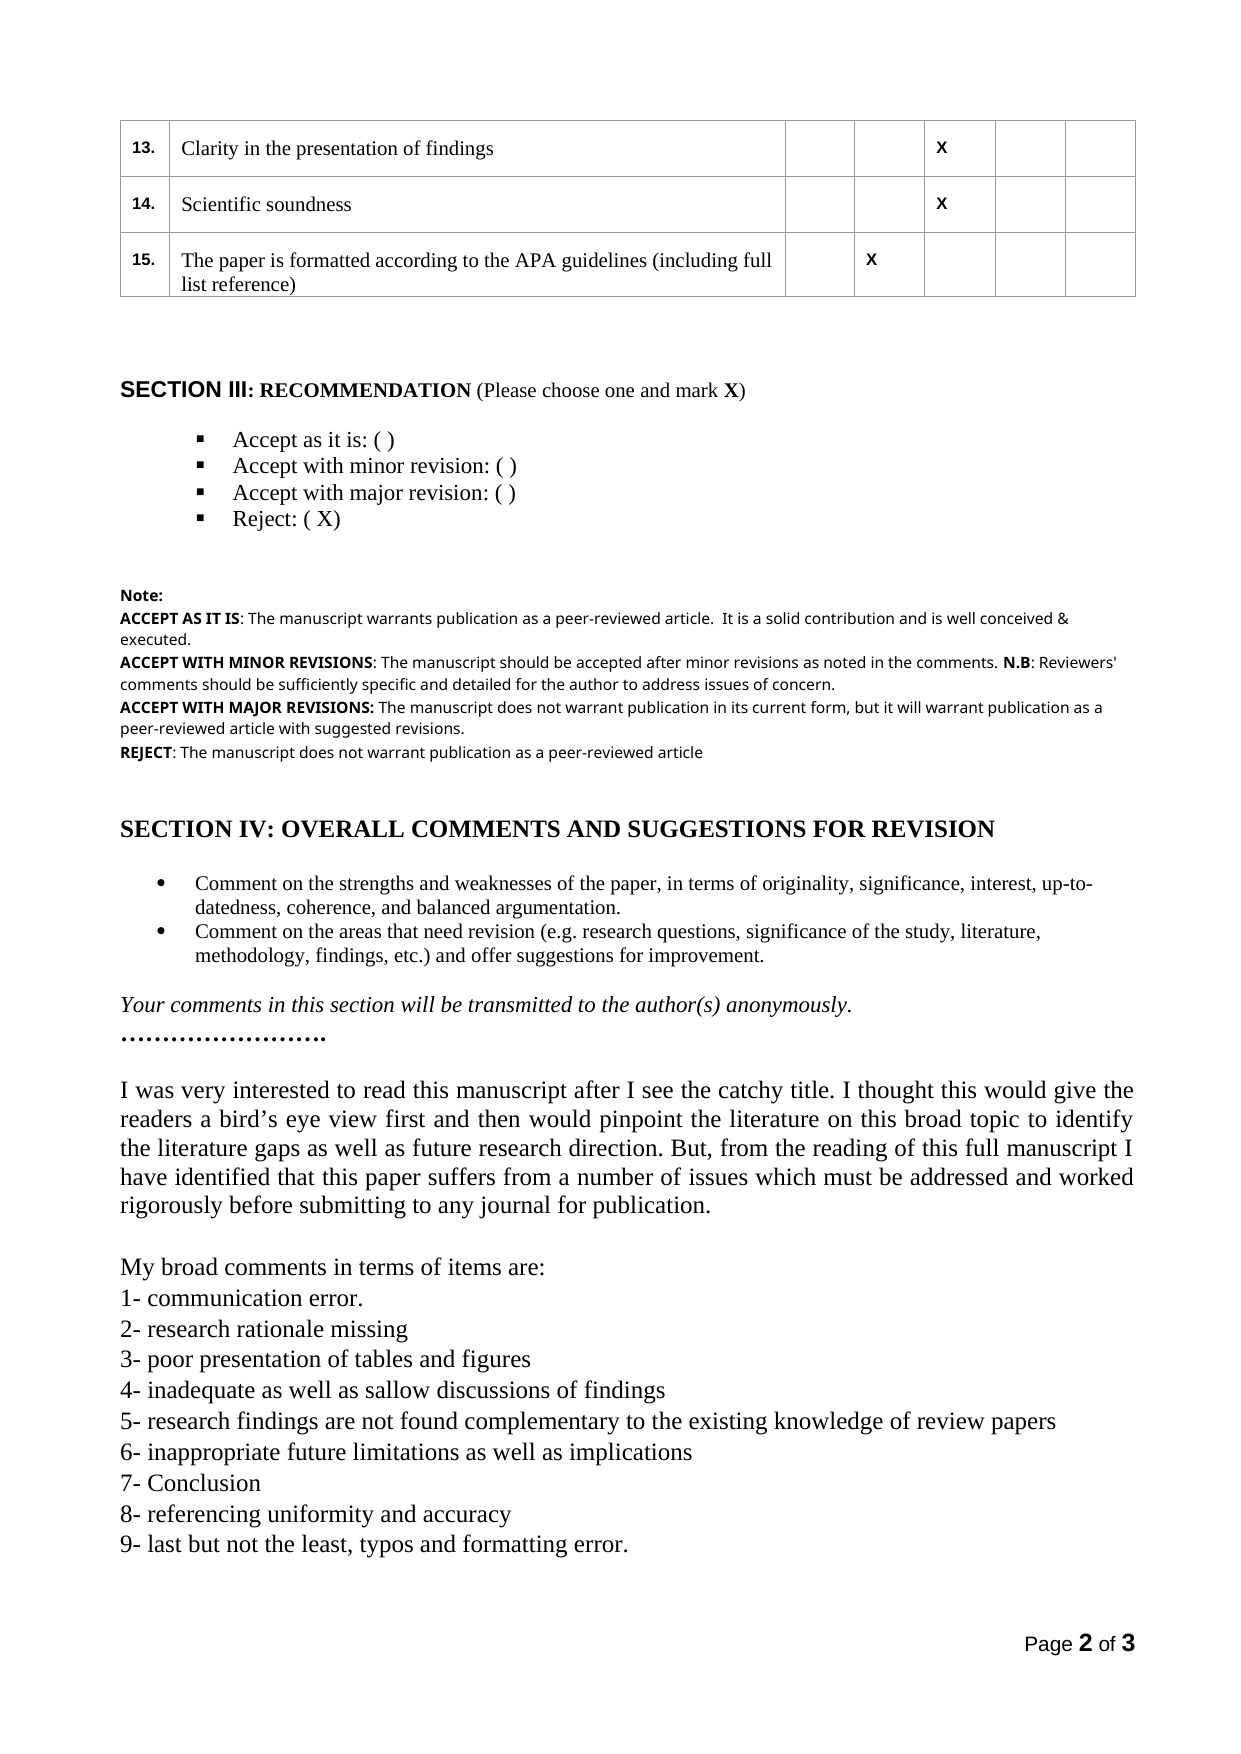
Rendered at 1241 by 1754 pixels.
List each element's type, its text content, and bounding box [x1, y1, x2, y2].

text 5- research findings are not found complementary to the existing knowledge of review papers [120, 1406, 1135, 1435]
text 3- poor presentation of tables and figures [120, 1344, 1135, 1373]
table_cell [996, 233, 1065, 296]
text 6- inappropriate future limitations as well as implications [120, 1437, 1135, 1466]
text ACCEPT WITH MINOR REVISIONS: The manuscript should be accepted after minor revisions as noted in the comments. N.B: Reviewers' comments should be sufficiently specific and detailed for the author to address issues of concern. [120, 652, 1135, 695]
text ACCEPT AS IT IS: The manuscript warrants publication as a peer-reviewed article. It is a solid contribution and is well conceived & executed. [120, 608, 1135, 650]
text 2- research rationale missing [120, 1314, 1135, 1342]
text REJECT: The manuscript does not warrant publication as a peer-reviewed article [120, 741, 1135, 763]
table_cell [1066, 233, 1135, 296]
table_cell [121, 177, 169, 232]
table_cell The paper is formatted according to the APA guidelines (including full list reference) [170, 233, 785, 296]
list Accept with minor revision: ( ) [195, 453, 1135, 479]
text My broad comments in terms of items are: [120, 1252, 1135, 1281]
text SECTION III: RECOMMENDATION (Please choose one and mark X) [120, 376, 1135, 402]
text ACCEPT WITH MAJOR REVISIONS: The manuscript does not warrant publication in its current form, but it will warrant publication as a peer-reviewed article with suggested revisions. [120, 697, 1135, 739]
table_cell [1066, 121, 1135, 176]
text ……………………. [120, 1018, 1135, 1047]
list Comment on the areas that need revision (e.g. research questions, significance of the study, literature, methodology, findings, etc.) and offer suggestions for improvement. [157, 919, 1135, 967]
text 7- Conclusion [120, 1468, 1135, 1497]
list Accept as it is: ( ) [195, 426, 1135, 453]
text 9- last but not the least, typos and formatting error. [120, 1529, 1135, 1558]
table_cell Clarity in the presentation of findings [170, 121, 785, 176]
text I was very interested to read this manuscript after I see the catchy title. I thought this would give the readers a bird’s eye view first and then would pinpoint the literature on this broad topic to identify the literature gaps as well as future research direction. But, from the reading of this full manuscript I have identified that this paper suffers from a number of issues which must be addressed and worked rigorously before submitting to any journal for publication. [120, 1075, 1135, 1219]
list Accept with major revision: ( ) [195, 479, 1135, 505]
table_cell [996, 177, 1065, 232]
table_cell Scientific soundness [170, 177, 785, 232]
table_cell X [925, 121, 995, 176]
list Comment on the strengths and weaknesses of the paper, in terms of originality, significance, interest, up-to-datedness, coherence, and balanced argumentation. [157, 871, 1135, 919]
text Note: [120, 584, 1135, 606]
list Reject: ( X) [195, 505, 1135, 532]
text 1- communication error. [120, 1283, 1135, 1312]
table_cell [996, 121, 1065, 176]
table_cell X [925, 177, 995, 232]
table_cell [855, 177, 924, 232]
text SECTION IV: OVERALL COMMENTS AND SUGGESTIONS FOR REVISION [120, 814, 1135, 842]
table_cell [786, 121, 854, 176]
table_cell [855, 121, 924, 176]
table_cell [925, 233, 995, 296]
text 8- referencing uniformity and accuracy [120, 1499, 1135, 1527]
table_cell [121, 121, 169, 176]
table_cell [786, 177, 854, 232]
table_cell X [855, 233, 924, 296]
table_cell [1066, 177, 1135, 232]
text Your comments in this section will be transmitted to the author(s) anonymously. [120, 992, 1135, 1018]
table_cell [121, 233, 169, 296]
text 4- inadequate as well as sallow discussions of findings [120, 1375, 1135, 1404]
table_cell [786, 233, 854, 296]
